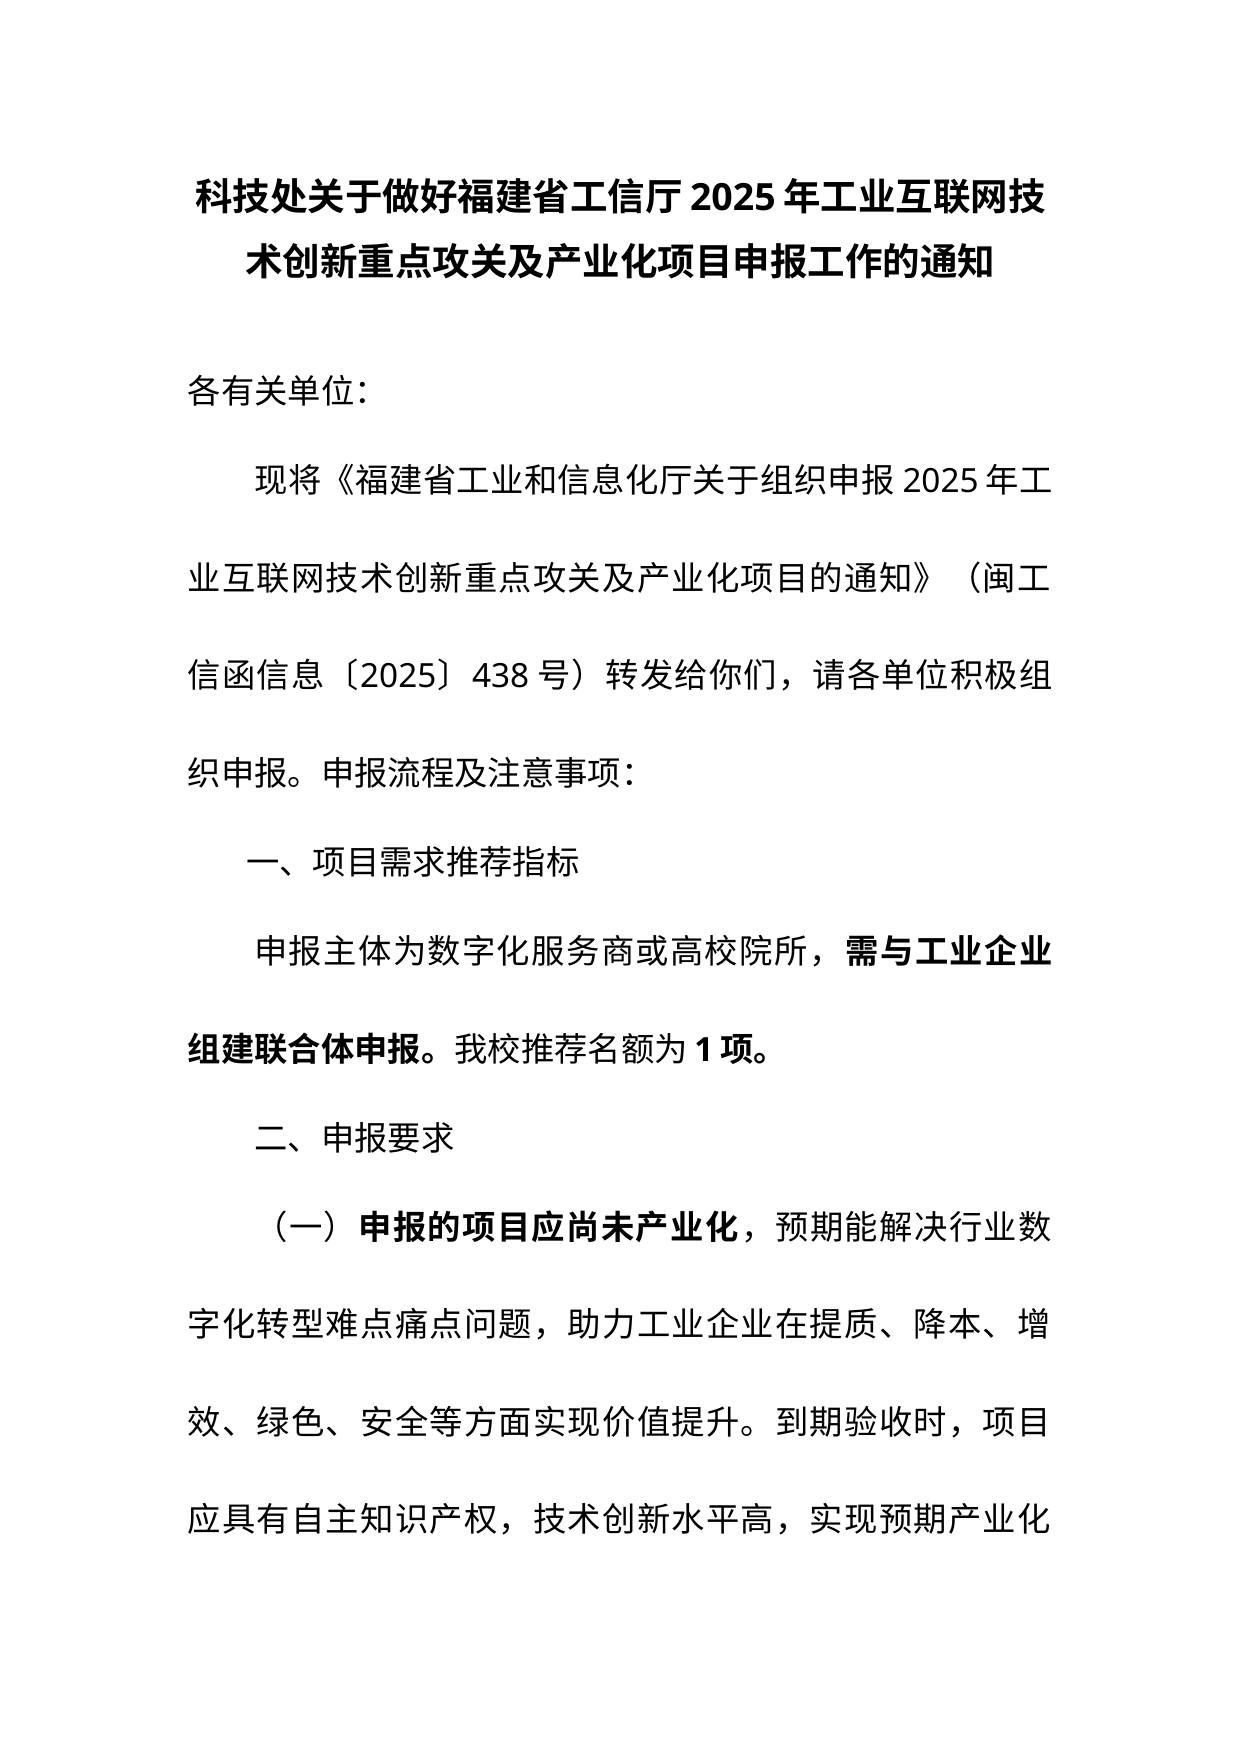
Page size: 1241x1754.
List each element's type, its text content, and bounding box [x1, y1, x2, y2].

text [187, 1192, 1053, 1550]
text 一、项目需求推荐指标 [187, 828, 1053, 893]
text 申报主体为数字化服务商或高校院所，需与工业企业组建联合体申报。我校推荐名额为1项。 [187, 917, 1053, 1079]
text 各有关单位： [187, 357, 1053, 422]
text 二、申报要求 [187, 1103, 1053, 1168]
text 科技处关于做好福建省工信厅2025年工业互联网技术创新重点攻关及产业化项目申报工作的通知 [187, 162, 1053, 292]
text 现将《福建省工业和信息化厅关于组织申报2025年工业互联网技术创新重点攻关及产业化项目的通知》（闽工信函信息〔2025〕438号）转发给你们，请各单位积极组织申报。申报流程及注意事项： [187, 446, 1053, 803]
